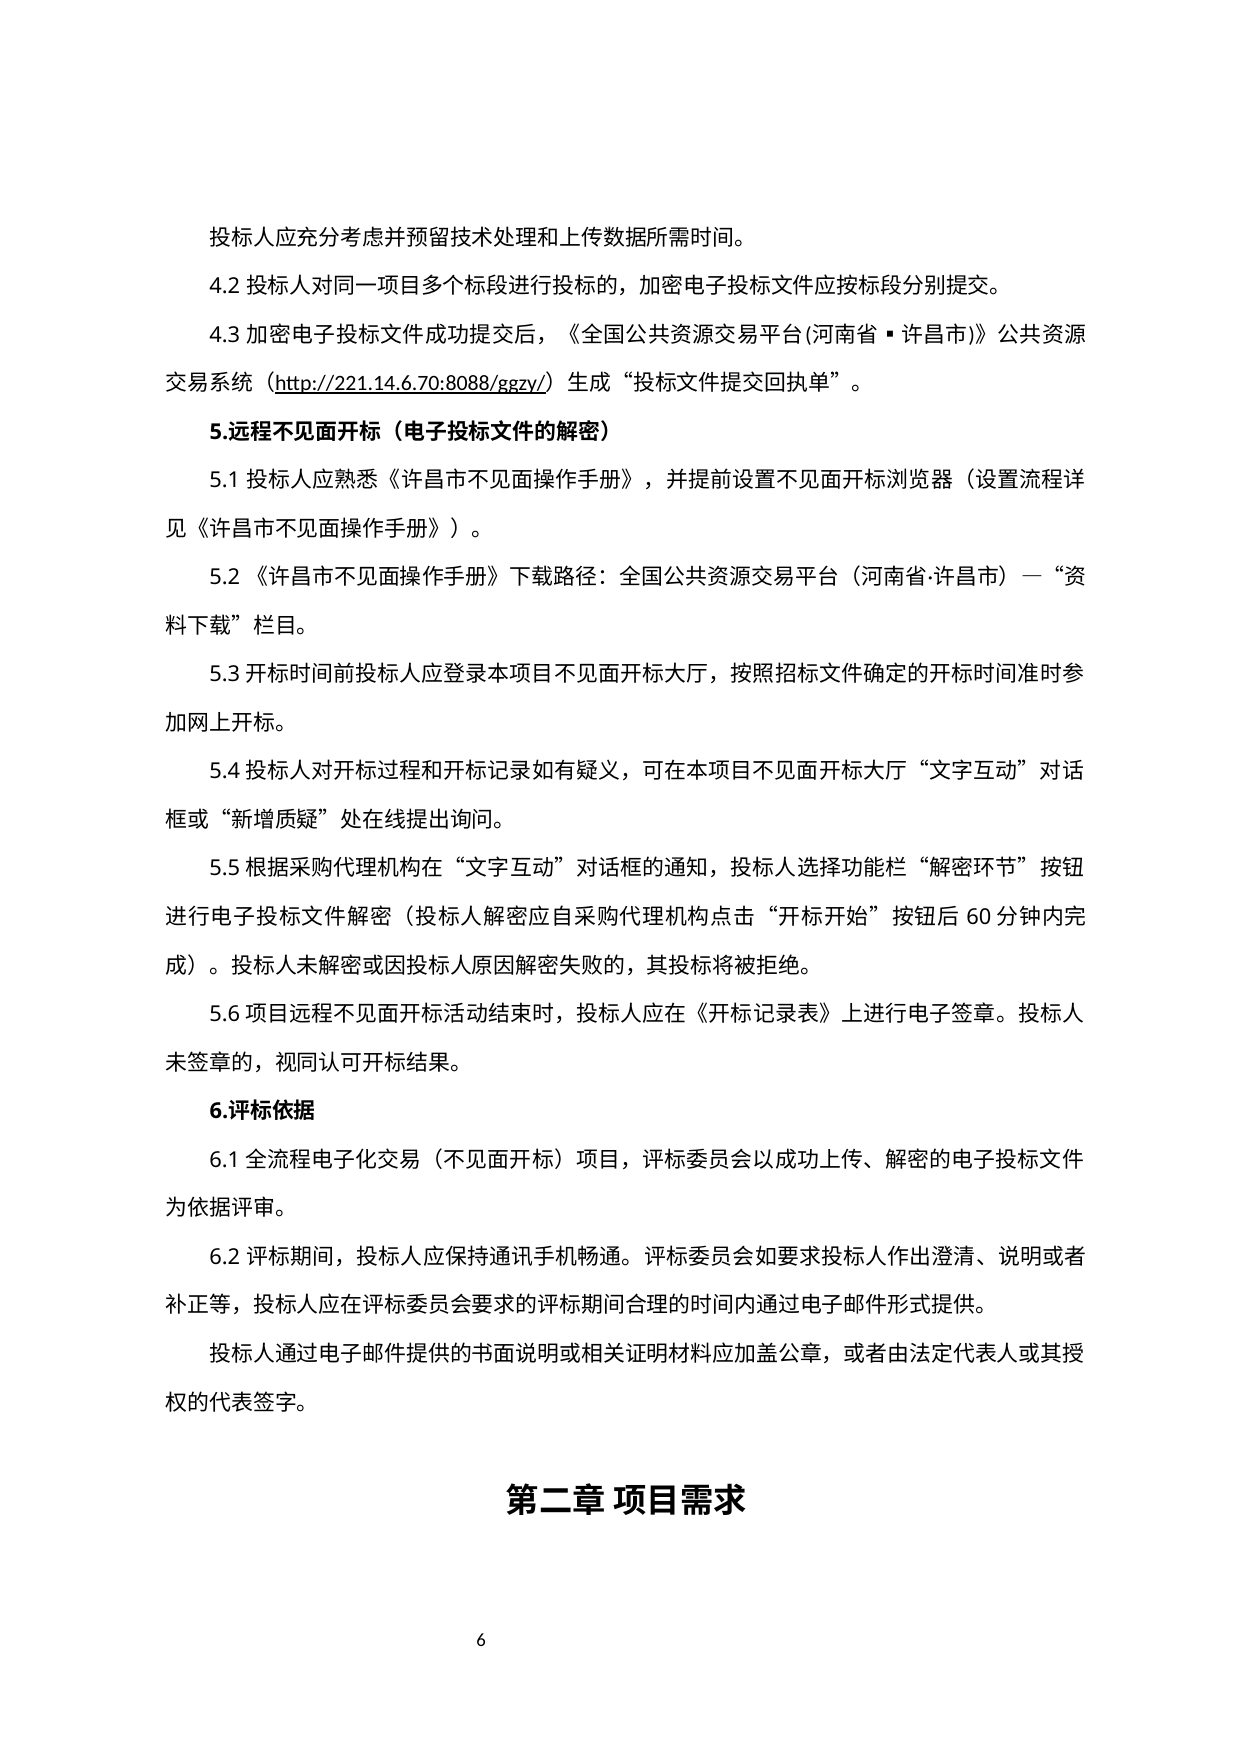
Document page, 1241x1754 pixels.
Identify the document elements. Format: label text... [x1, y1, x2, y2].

text 投标人应充分考虑并预留技术处理和上传数据所需时间。 [165, 219, 1087, 252]
text 5.1 投标人应熟悉《许昌市不见面操作手册》，并提前设置不见面开标浏览器（设置流程详见《许昌市不见面操作手册》）。 [165, 462, 1087, 543]
text 4.2 投标人对同一项目多个标段进行投标的，加密电子投标文件应按标段分别提交。 [165, 268, 1087, 300]
text 4.3 加密电子投标文件成功提交后，《全国公共资源交易平台(河南省▪许昌市)》公共资源交易系统（http://221.14.6.70:8088/ggzy/）生成“投标文件提交回执单”。 [165, 316, 1087, 397]
text 5.远程不见面开标（电子投标文件的解密） [165, 413, 1087, 446]
text 5.6项目远程不见面开标活动结束时，投标人应在《开标记录表》上进行电子签章。投标人未签章的，视同认可开标结果。 [165, 996, 1087, 1077]
text 6.评标依据 [165, 1093, 1087, 1125]
text 6.1全流程电子化交易（不见面开标）项目，评标委员会以成功上传、解密的电子投标文件为依据评审。 [165, 1141, 1087, 1222]
list 项目需求 [165, 1465, 1087, 1530]
text 投标人通过电子邮件提供的书面说明或相关证明材料应加盖公章，或者由法定代表人或其授权的代表签字。 [165, 1335, 1087, 1417]
text 5.2 《许昌市不见面操作手册》下载路径：全国公共资源交易平台（河南省·许昌市）—“资料下载”栏目。 [165, 559, 1087, 640]
text 5.3开标时间前投标人应登录本项目不见面开标大厅，按照招标文件确定的开标时间准时参加网上开标。 [165, 656, 1087, 737]
text 5.4投标人对开标过程和开标记录如有疑义，可在本项目不见面开标大厅“文字互动”对话框或“新增质疑”处在线提出询问。 [165, 753, 1087, 834]
text 5.5根据采购代理机构在“文字互动”对话框的通知，投标人选择功能栏“解密环节”按钮进行电子投标文件解密（投标人解密应自采购代理机构点击“开标开始”按钮后60分钟内完成）。投标人未解密或因投标人原因解密失败的，其投标将被拒绝。 [165, 850, 1087, 980]
text 6.2 评标期间，投标人应保持通讯手机畅通。评标委员会如要求投标人作出澄清、说明或者补正等，投标人应在评标委员会要求的评标期间合理的时间内通过电子邮件形式提供。 [165, 1238, 1087, 1319]
